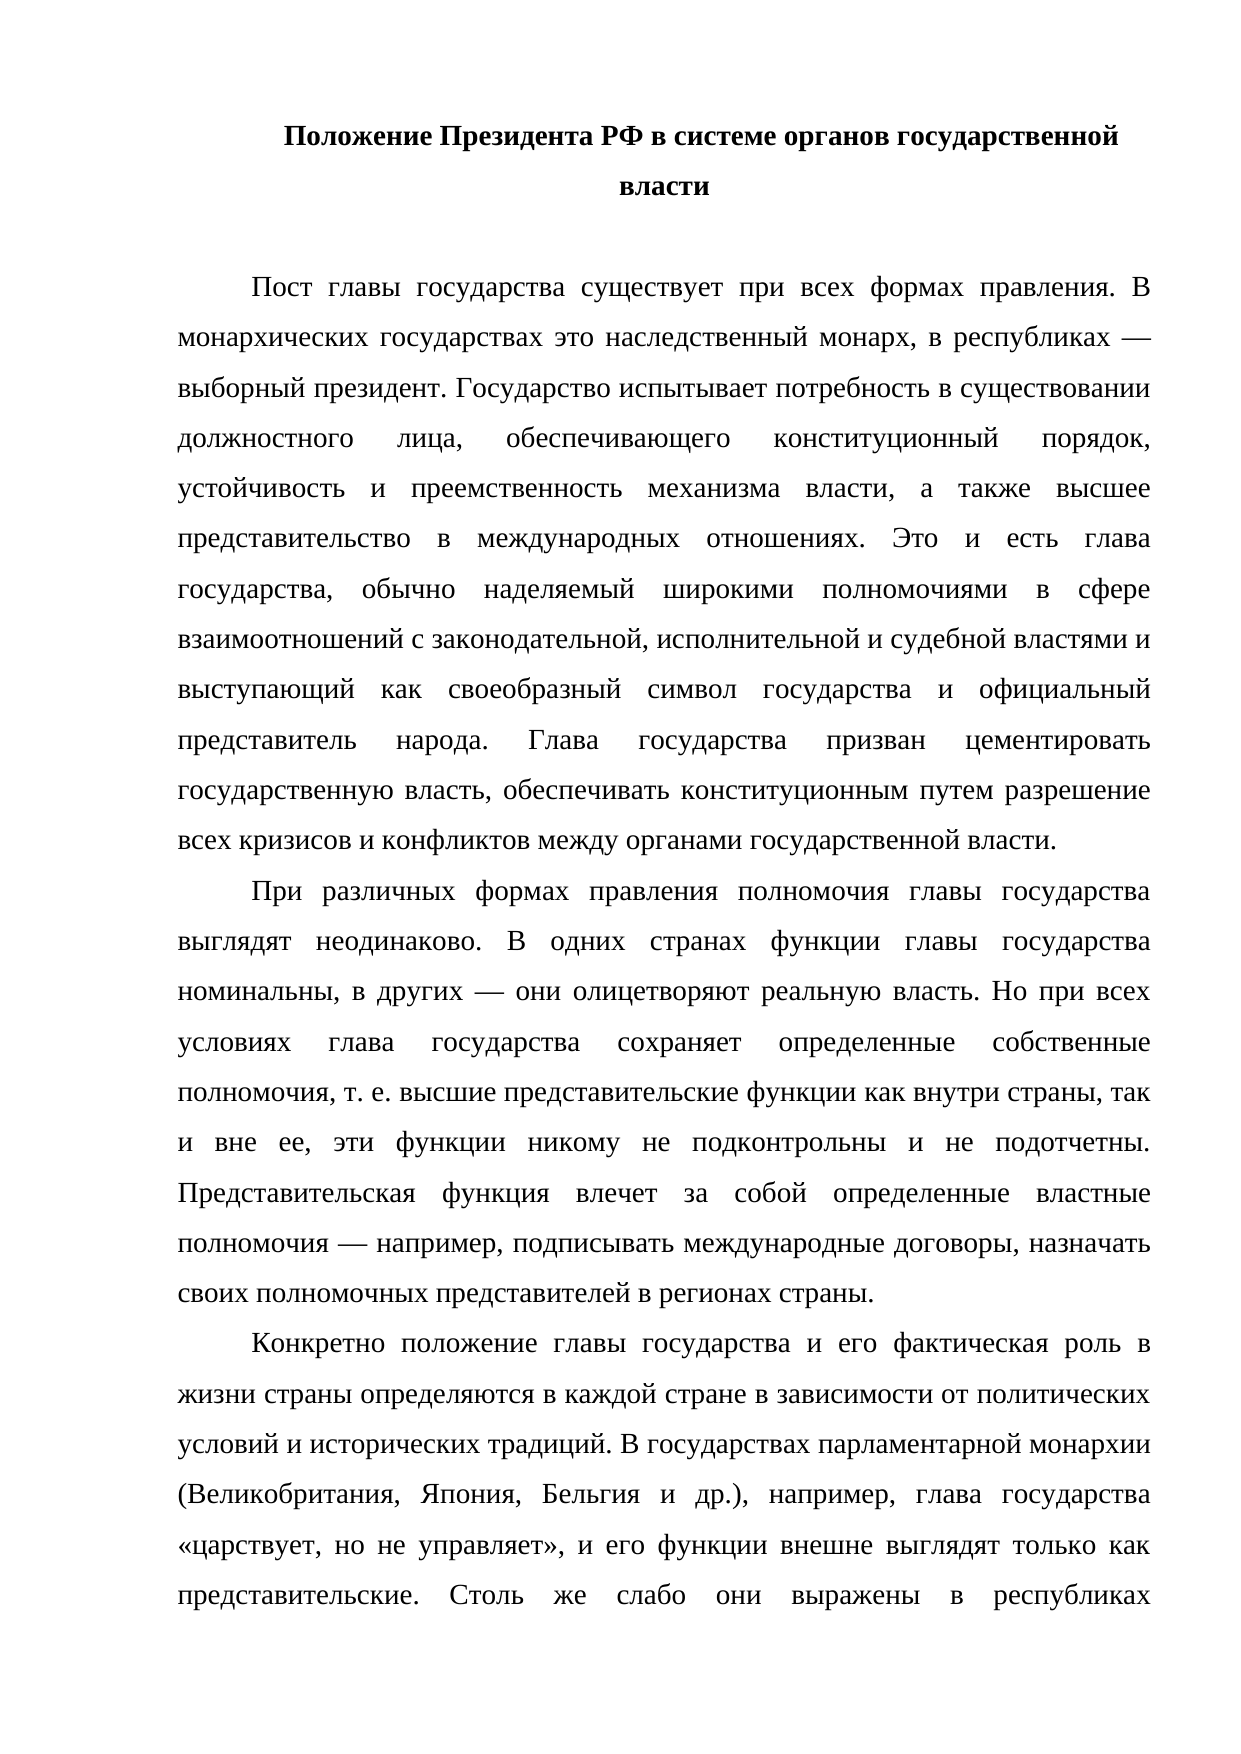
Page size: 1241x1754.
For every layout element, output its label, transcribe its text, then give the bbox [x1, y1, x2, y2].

text При различных формах правления полномочия главы государства выглядят неодинаково. В одних странах функции главы государства номинальны, в других — они олицетворяют реальную власть. Но при всех условиях глава государства сохраняет определенные собственные полномочия, т. е. высшие представительские функции как внутри страны, так и вне ее, эти функции никому не подконтрольны и не подотчетны. Представительская функция влечет за собой определенные властные полномочия — например, подписывать международные договоры, назначать своих полномочных представителей в регионах страны. [177, 873, 1152, 1309]
text Пост главы государства существует при всех формах правления. В монархических государствах это наследственный монарх, в республиках — выборный президент. Государство испытывает потребность в существовании должностного лица, обеспечивающего конституционный порядок, устойчивость и преемственность механизма власти, а также высшее представительство в международных отношениях. Это и есть глава государства, обычно наделяемый широкими полномочиями в сфере взаимоотношений с законодательной, исполнительной и судебной властями и выступающий как своеобразный символ государства и официальный представитель народа. Глава государства призван цементировать государственную власть, обеспечивать конституционным путем разрешение всех кризисов и конфликтов между органами государственной власти. [177, 269, 1152, 856]
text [177, 1326, 1152, 1611]
text Положение Президента РФ в системе органов государственной власти [177, 118, 1152, 202]
